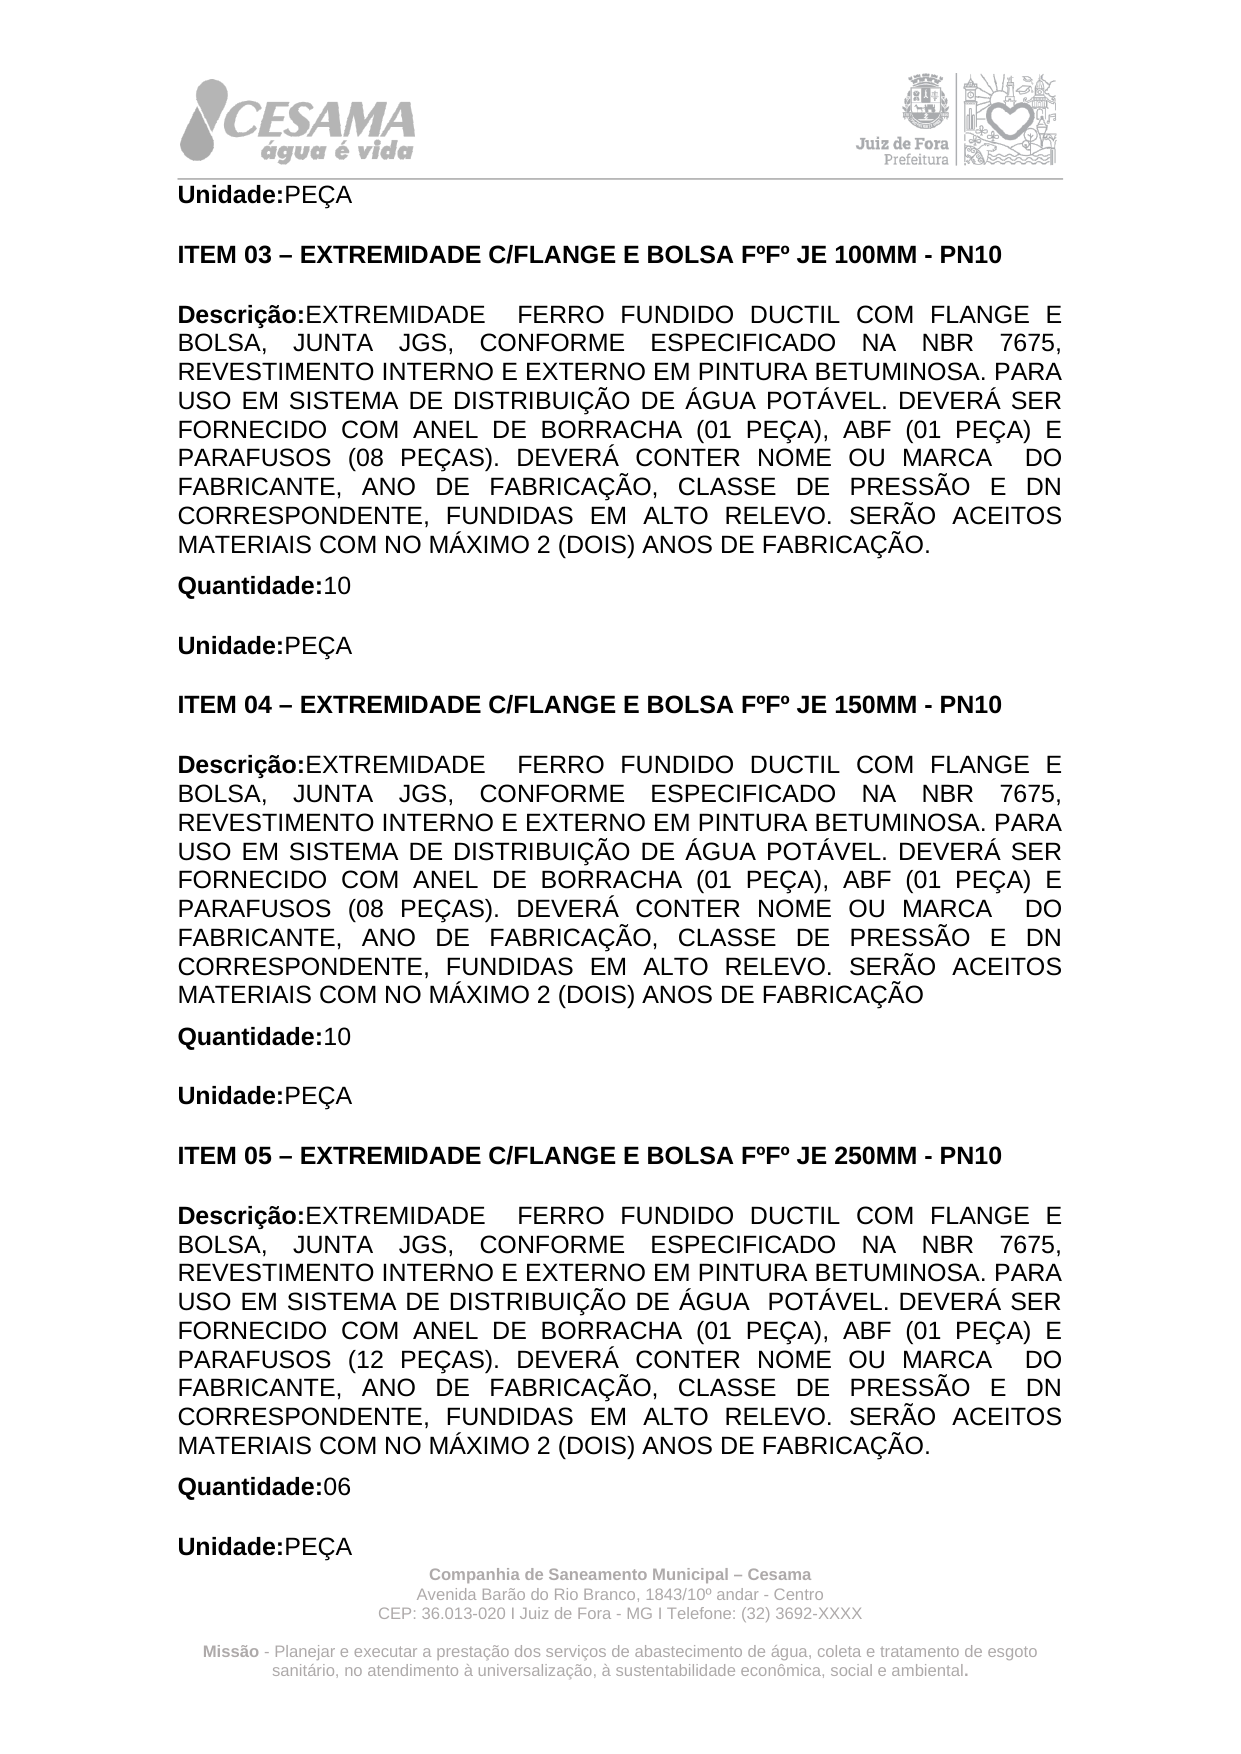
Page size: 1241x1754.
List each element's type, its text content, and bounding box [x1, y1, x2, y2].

picture [177, 73, 1064, 180]
text Quantidade:10 [177, 571, 1063, 599]
text ITEM 03 – EXTREMIDADE C/FLANGE E BOLSA FºFº JE 100MM - PN10 [177, 240, 1063, 268]
text ITEM 05 – EXTREMIDADE C/FLANGE E BOLSA FºFº JE 250MM - PN10 [177, 1141, 1063, 1170]
text Unidade:PEÇA [177, 1532, 1063, 1561]
text Quantidade:10 [177, 1021, 1063, 1050]
text ITEM 04 – EXTREMIDADE C/FLANGE E BOLSA FºFº JE 150MM - PN10 [177, 690, 1063, 719]
text Descrição:EXTREMIDADE FERRO FUNDIDO DUCTIL COM FLANGE E BOLSA, JUNTA JGS, CONFORME ESPECIFICADO NA NBR 7675, REVESTIMENTO INTERNO E EXTERNO EM PINTURA BETUMINOSA. PARA USO EM SISTEMA DE DISTRIBUIÇÃO DE ÁGUA POTÁVEL. DEVERÁ SER FORNECIDO COM ANEL DE BORRACHA (01 PEÇA), ABF (01 PEÇA) E PARAFUSOS (12 PEÇAS). DEVERÁ CONTER NOME OU MARCA DO FABRICANTE, ANO DE FABRICAÇÃO, CLASSE DE PRESSÃO E DN CORRESPONDENTE, FUNDIDAS EM ALTO RELEVO. SERÃO ACEITOS MATERIAIS COM NO MÁXIMO 2 (DOIS) ANOS DE FABRICAÇÃO. [177, 1201, 1063, 1459]
text Quantidade:06 [177, 1472, 1063, 1501]
text Descrição:EXTREMIDADE FERRO FUNDIDO DUCTIL COM FLANGE E BOLSA, JUNTA JGS, CONFORME ESPECIFICADO NA NBR 7675, REVESTIMENTO INTERNO E EXTERNO EM PINTURA BETUMINOSA. PARA USO EM SISTEMA DE DISTRIBUIÇÃO DE ÁGUA POTÁVEL. DEVERÁ SER FORNECIDO COM ANEL DE BORRACHA (01 PEÇA), ABF (01 PEÇA) E PARAFUSOS (08 PEÇAS). DEVERÁ CONTER NOME OU MARCA DO FABRICANTE, ANO DE FABRICAÇÃO, CLASSE DE PRESSÃO E DN CORRESPONDENTE, FUNDIDAS EM ALTO RELEVO. SERÃO ACEITOS MATERIAIS COM NO MÁXIMO 2 (DOIS) ANOS DE FABRICAÇÃO [177, 750, 1063, 1009]
text Unidade:PEÇA [177, 180, 1063, 209]
text Unidade:PEÇA [177, 631, 1063, 659]
text Unidade:PEÇA [177, 1081, 1063, 1110]
